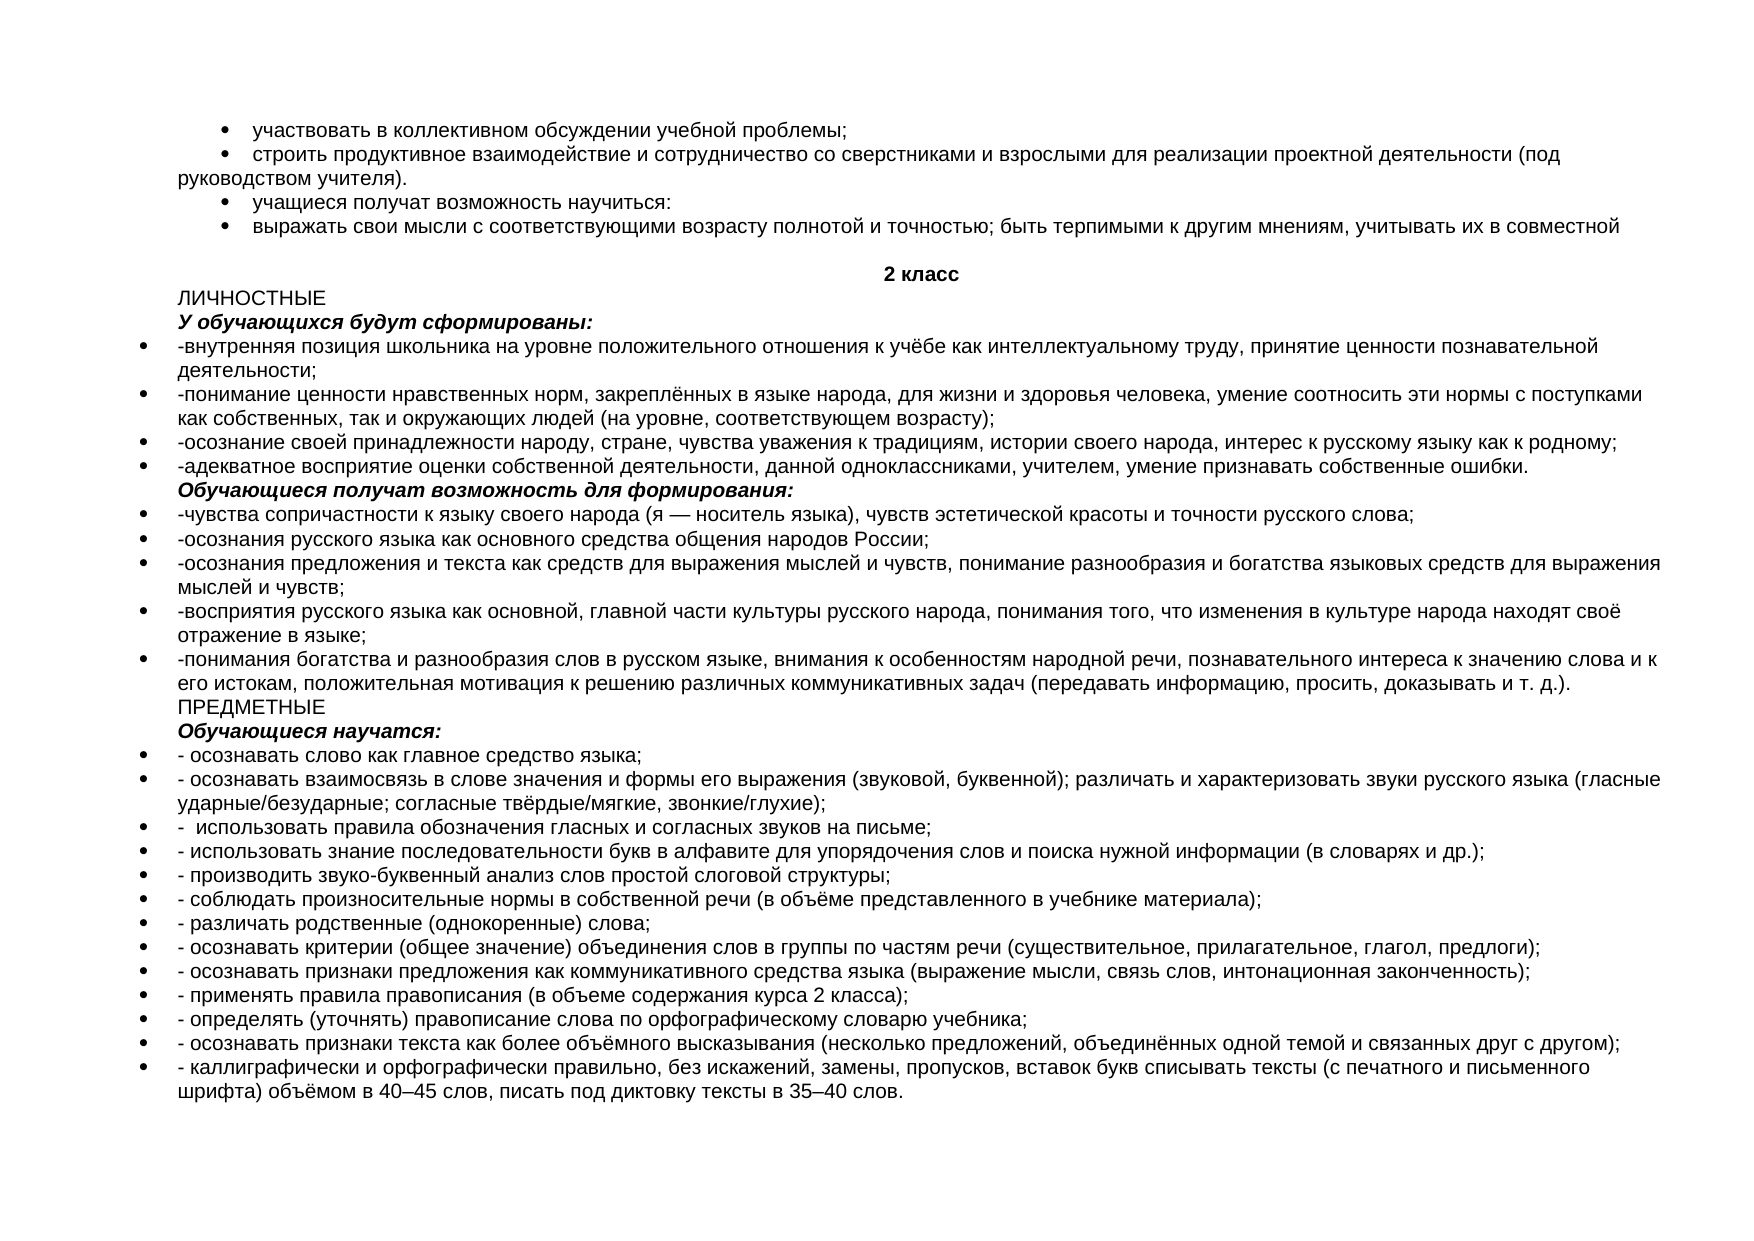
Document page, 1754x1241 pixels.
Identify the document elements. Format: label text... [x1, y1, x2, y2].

list - применять правила правописания (в объеме содержания курса 2 класса); [140, 983, 1665, 1007]
list - осознавать взаимосвязь в слове значения и формы его выражения (звуковой, буквенной); различать и характеризовать звуки русского языка (гласные ударные/безударные; согласные твёрдые/мягкие, звонкие/глухие); [140, 766, 1665, 814]
list -чувства сопричастности к языку своего народа (я — носитель языка), чувств эстетической красоты и точности русского слова; [140, 502, 1665, 526]
list - осознавать критерии (общее значение) объединения слов в группы по частям речи (существительное, прилагательное, глагол, предлоги); [140, 935, 1665, 959]
list - осознавать признаки текста как более объёмного высказывания (несколько предложений, объединённых одной темой и связанных друг с другом); [140, 1031, 1665, 1055]
text 2 класс [177, 262, 1665, 286]
list -осознание своей принадлежности народу, стране, чувства уважения к традициям, истории своего народа, интерес к русскому языку как к родному; [140, 430, 1665, 454]
list -внутренняя позиция школьника на уровне положительного отношения к учёбе как интеллектуальному труду, принятие ценности познавательной деятельности; [140, 334, 1665, 382]
list - соблюдать произносительные нормы в собственной речи (в объёме представленного в учебнике материала); [140, 887, 1665, 911]
list строить продуктивное взаимодействие и сотрудничество со сверстниками и взрослыми для реализации проектной деятельности (под руководством учителя). [177, 142, 1665, 190]
list - осознавать признаки предложения как коммуникативного средства языка (выражение мысли, связь слов, интонационная законченность); [140, 959, 1665, 983]
list - определять (уточнять) правописание слова по орфографическому словарю учебника; [140, 1007, 1665, 1031]
list -осознания предложения и текста как средств для выражения мыслей и чувств, понимание разнообразия и богатства языковых средств для выражения мыслей и чувств; [140, 550, 1665, 598]
list - использовать знание последовательности букв в алфавите для упорядочения слов и поиска нужной информации (в словарях и др.); [140, 838, 1665, 863]
text ЛИЧНОСТНЫЕ [177, 286, 1665, 310]
list - осознавать слово как главное средство языка; [140, 742, 1665, 766]
list - различать родственные (однокоренные) слова; [140, 911, 1665, 935]
list - производить звуко-буквенный анализ слов простой слоговой структуры; [140, 863, 1665, 887]
list участвовать в коллективном обсуждении учебной проблемы; [177, 118, 1665, 142]
text Обучающиеся научатся: [177, 718, 1665, 742]
list -восприятия русского языка как основной, главной части культуры русского народа, понимания того, что изменения в культуре народа находят своё отражение в языке; [140, 598, 1665, 646]
list учащиеся получат возможность научиться: [177, 190, 1665, 214]
list -понимание ценности нравственных норм, закреплённых в языке народа, для жизни и здоровья человека, умение соотносить эти нормы с поступками как собственных, так и окружающих людей (на уровне, соответствующем возрасту); [140, 382, 1665, 430]
list -понимания богатства и разнообразия слов в русском языке, внимания к особенностям народной речи, познавательного интереса к значению слова и к его истокам, положительная мотивация к решению различных коммуникативных задач (передавать информацию, просить, доказывать и т. д.). [140, 646, 1665, 694]
text У обучающихся будут сформированы: [177, 310, 1665, 334]
list - каллиграфически и орфографически правильно, без искажений, замены, пропусков, вставок букв списывать тексты (с печатного и письменного шрифта) объёмом в 40–45 слов, писать под диктовку тексты в 35–40 слов. [140, 1055, 1665, 1103]
list выражать свои мысли с соответствующими возрасту полнотой и точностью; быть терпимыми к другим мнениям, учитывать их в совместной [177, 214, 1665, 238]
list - использовать правила обозначения гласных и согласных звуков на письме; [140, 814, 1665, 838]
list -адекватное восприятие оценки собственной деятельности, данной одноклассниками, учителем, умение признавать собственные ошибки. [140, 454, 1665, 478]
text ПРЕДМЕТНЫЕ [177, 694, 1665, 718]
list -осознания русского языка как основного средства общения народов России; [140, 526, 1665, 550]
text Обучающиеся получат возможность для формирования: [177, 478, 1665, 502]
